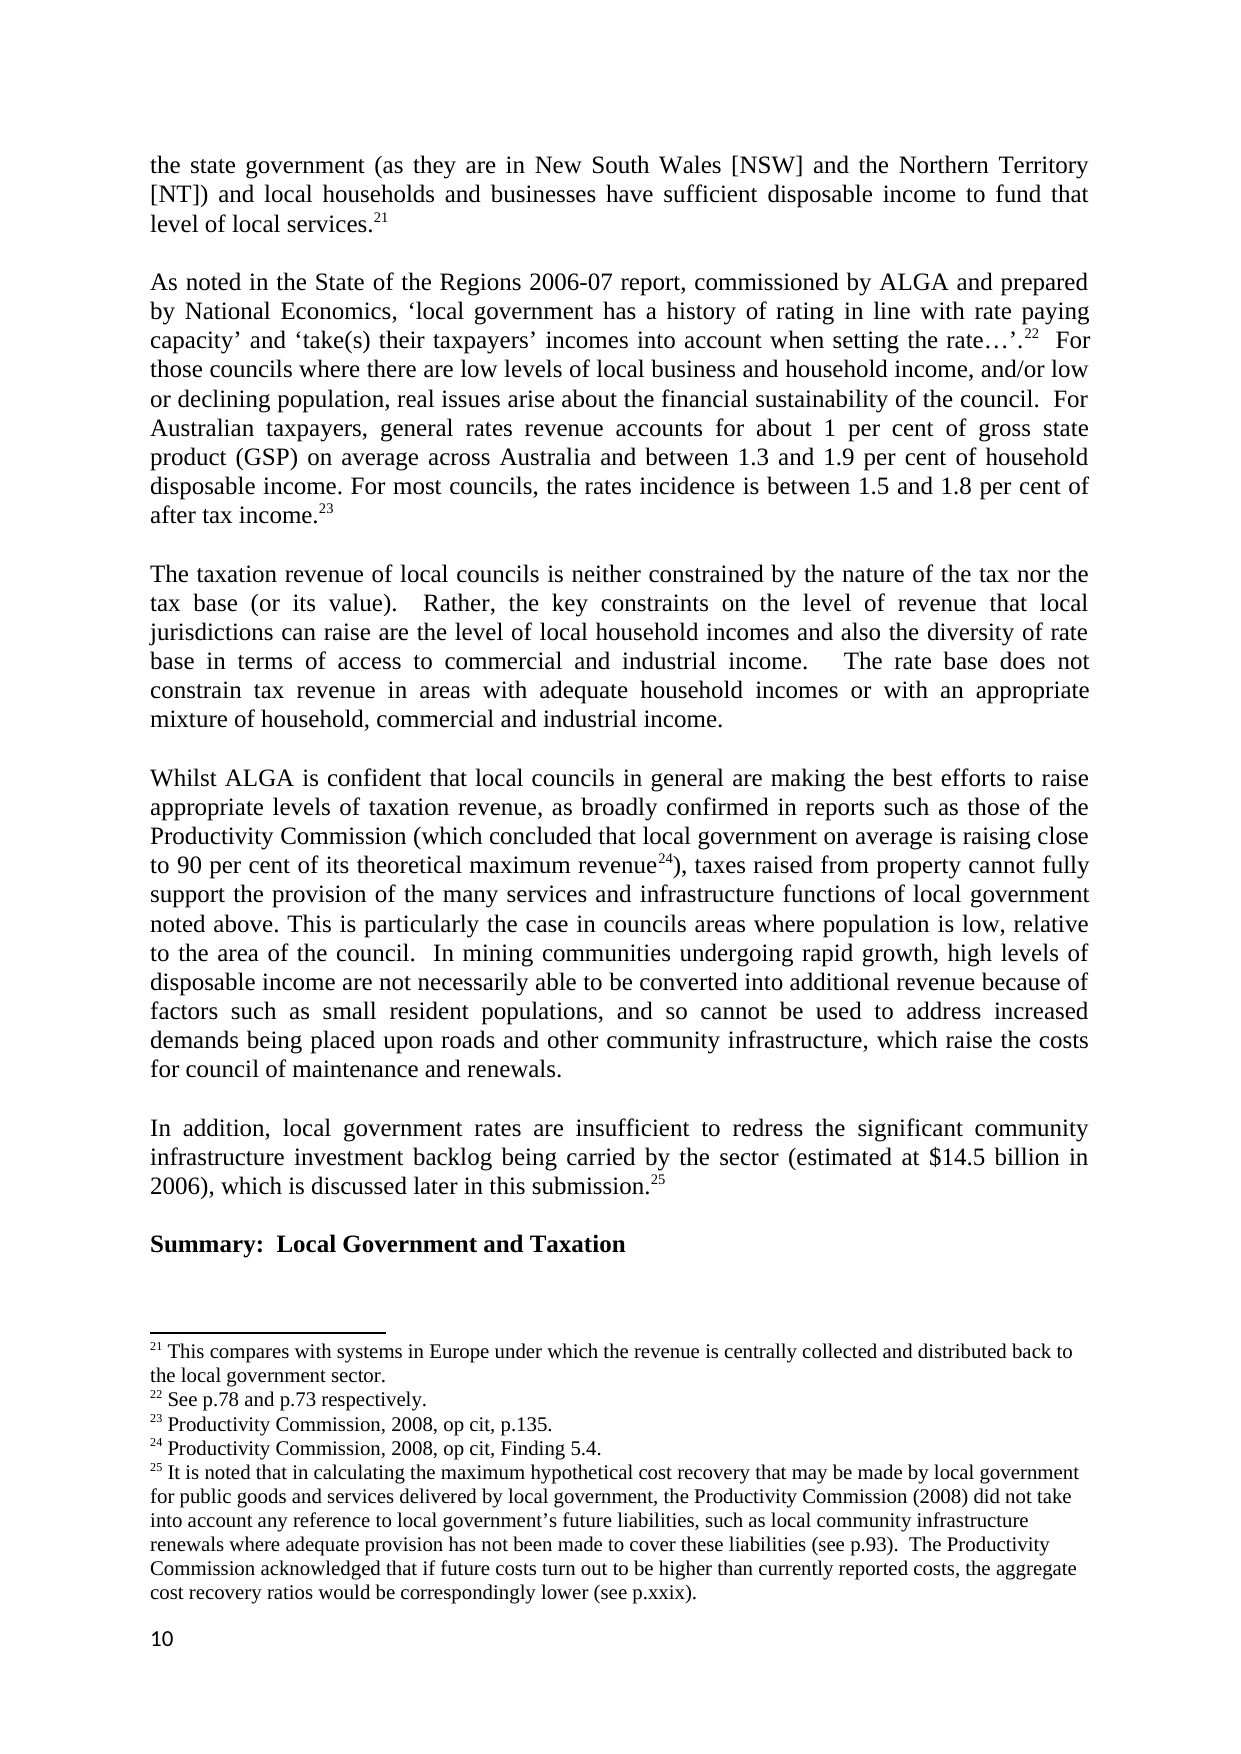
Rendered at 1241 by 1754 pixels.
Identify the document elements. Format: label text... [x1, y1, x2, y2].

text Whilst ALGA is confident that local councils in general are making the best efforts to raise appropriate levels of taxation revenue, as broadly confirmed in reports such as those of the Productivity Commission (which concluded that local government on average is raising close to 90 per cent of its theoretical maximum revenue), taxes raised from property cannot fully support the provision of the many services and infrastructure functions of local government noted above. This is particularly the case in councils areas where population is low, relative to the area of the council. In mining communities undergoing rapid growth, high levels of disposable income are not necessarily able to be converted into additional revenue because of factors such as small resident populations, and so cannot be used to address increased demands being placed upon roads and other community infrastructure, which raise the costs for council of maintenance and renewals. [150, 762, 1090, 1083]
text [150, 150, 1090, 237]
text In addition, local government rates are insufficient to redress the significant community infrastructure investment backlog being carried by the sector (estimated at $14.5 billion in 2006), which is discussed later in this submission. [150, 1112, 1090, 1200]
text As noted in the State of the Regions 2006-07 report, commissioned by ALGA and prepared by National Economics, ‘local government has a history of rating in line with rate paying capacity’ and ‘take(s) their taxpayers’ incomes into account when setting the rate…’. For those councils where there are low levels of local business and household income, and/or low or declining population, real issues arise about the financial sustainability of the council. For Australian taxpayers, general rates revenue accounts for about 1 per cent of gross state product (GSP) on average across Australia and between 1.3 and 1.9 per cent of household disposable income. For most councils, the rates incidence is between 1.5 and 1.8 per cent of after tax income. [150, 267, 1090, 529]
text The taxation revenue of local councils is neither constrained by the nature of the tax nor the tax base (or its value). Rather, the key constraints on the level of revenue that local jurisdictions can raise are the level of local household incomes and also the diversity of rate base in terms of access to commercial and industrial income. The rate base does not constrain tax revenue in areas with adequate household incomes or with an appropriate mixture of household, commercial and industrial income. [150, 558, 1090, 733]
text Summary: Local Government and Taxation [150, 1229, 1090, 1258]
